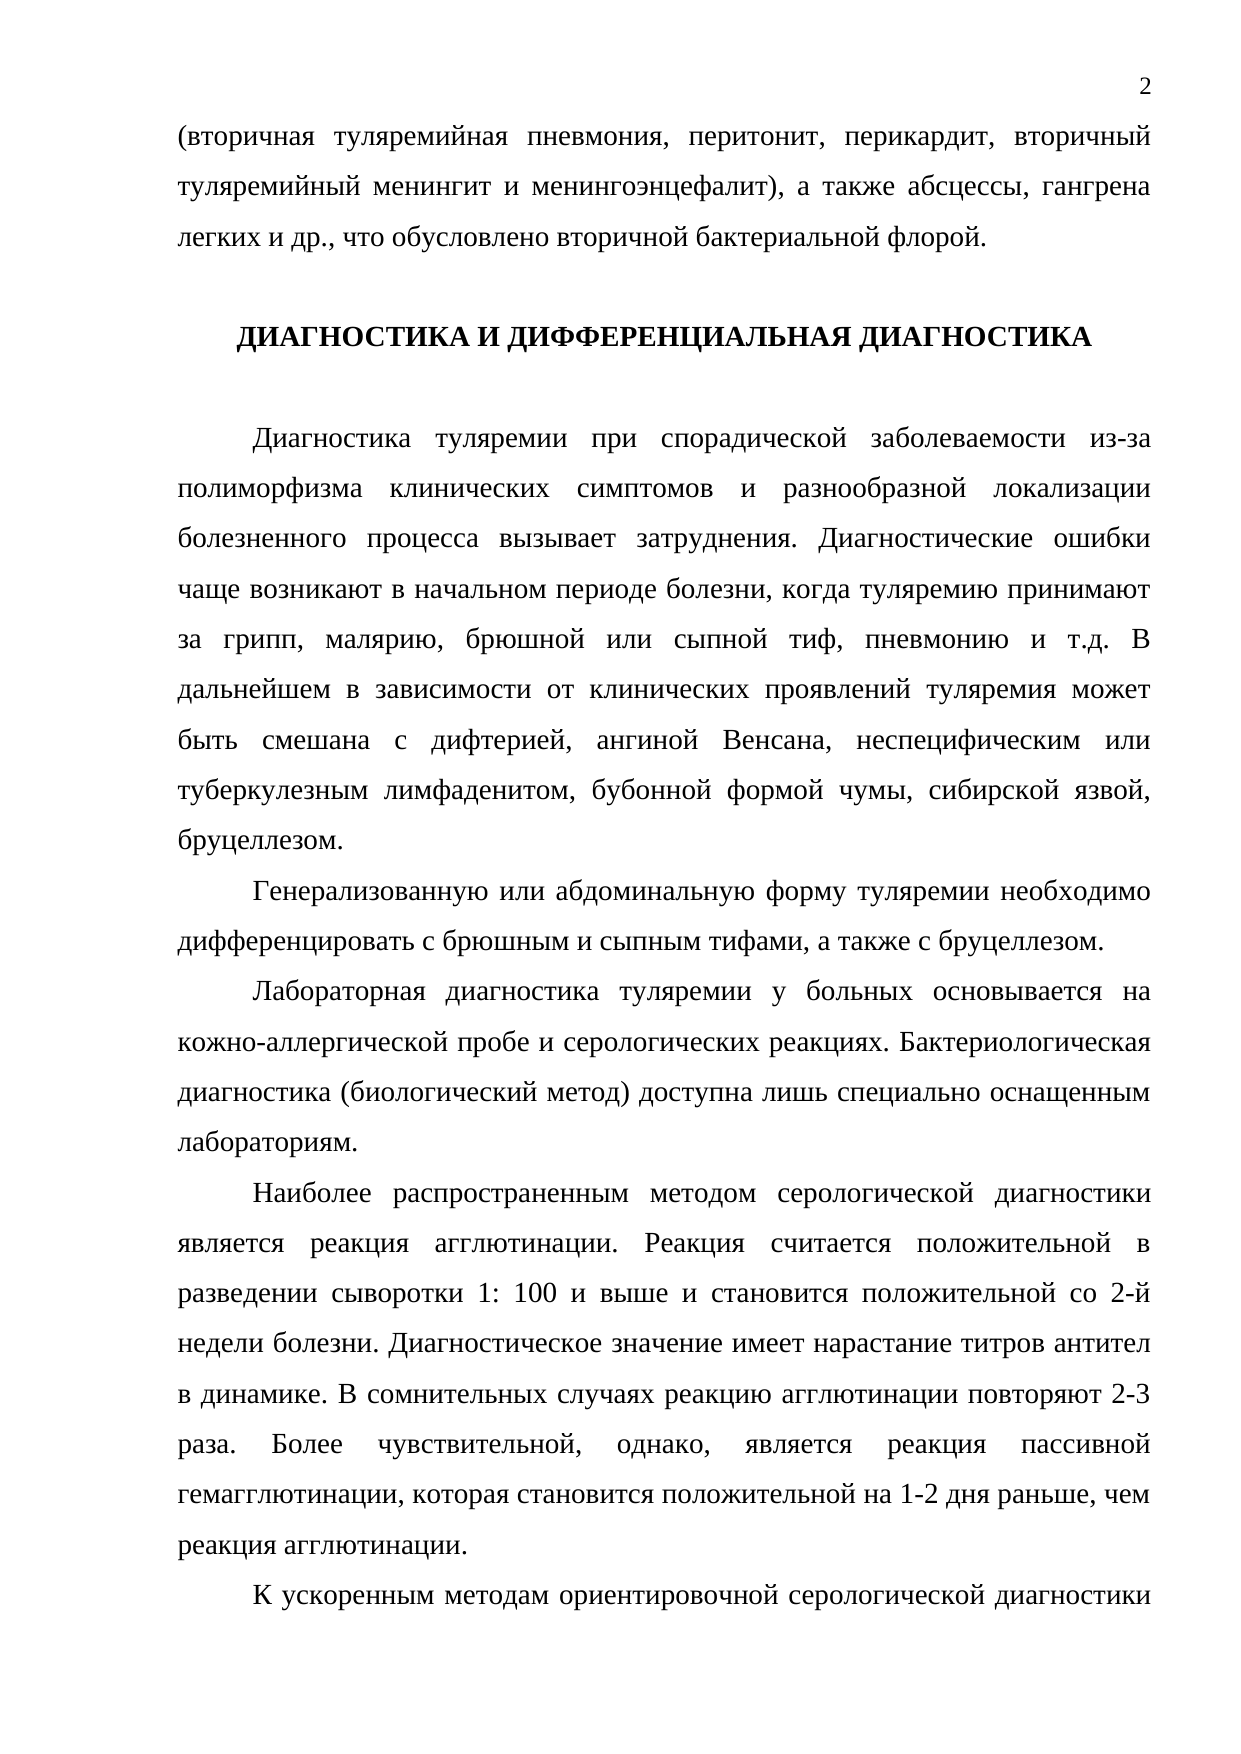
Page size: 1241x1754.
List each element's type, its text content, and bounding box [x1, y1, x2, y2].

subtitle Диагностика и дифференциальная диагностика [177, 319, 1152, 353]
text Диагностика туляремии при спорадической заболеваемости из-за полиморфизма клинических симптомов и разнообразной локализации болезненного процесса вызывает затруднения. Диагностические ошибки чаще возникают в начальном периоде болезни, когда туляремию принимают за грипп, малярию, брюшной или сыпной тиф, пневмонию и т.д. В дальнейшем в зависимости от клинических проявлений туляремия может быть смешана с дифтерией, ангиной Венсана, неспецифическим или туберкулезным лимфаденитом, бубонной формой чумы, сибирской язвой, бруцеллезом. [177, 420, 1152, 856]
text Наиболее распространенным методом серологической диагностики является реакция агглютинации. Реакция считается положительной в разведении сыворотки 1: 100 и выше и становится положительной со 2-й недели болезни. Диагностическое значение имеет нарастание титров антител в динамике. В сомнительных случаях реакцию агглютинации повторяют 2-3 раза. Более чувствительной, однако, является реакция пассивной гемагглютинации, которая становится положительной на 1-2 дня раньше, чем реакция агглютинации. [177, 1175, 1152, 1560]
text Лабораторная диагностика туляремии у больных основывается на кожно-аллергической пробе и серологических реакциях. Бактериологическая диагностика (биологический метод) доступна лишь специально оснащенным лабораториям. [177, 973, 1152, 1158]
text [177, 1577, 1152, 1611]
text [177, 118, 1152, 252]
text Генерализованную или абдоминальную форму туляремии необходимо дифференцировать с брюшным и сыпным тифами, а также с бруцеллезом. [177, 873, 1152, 957]
